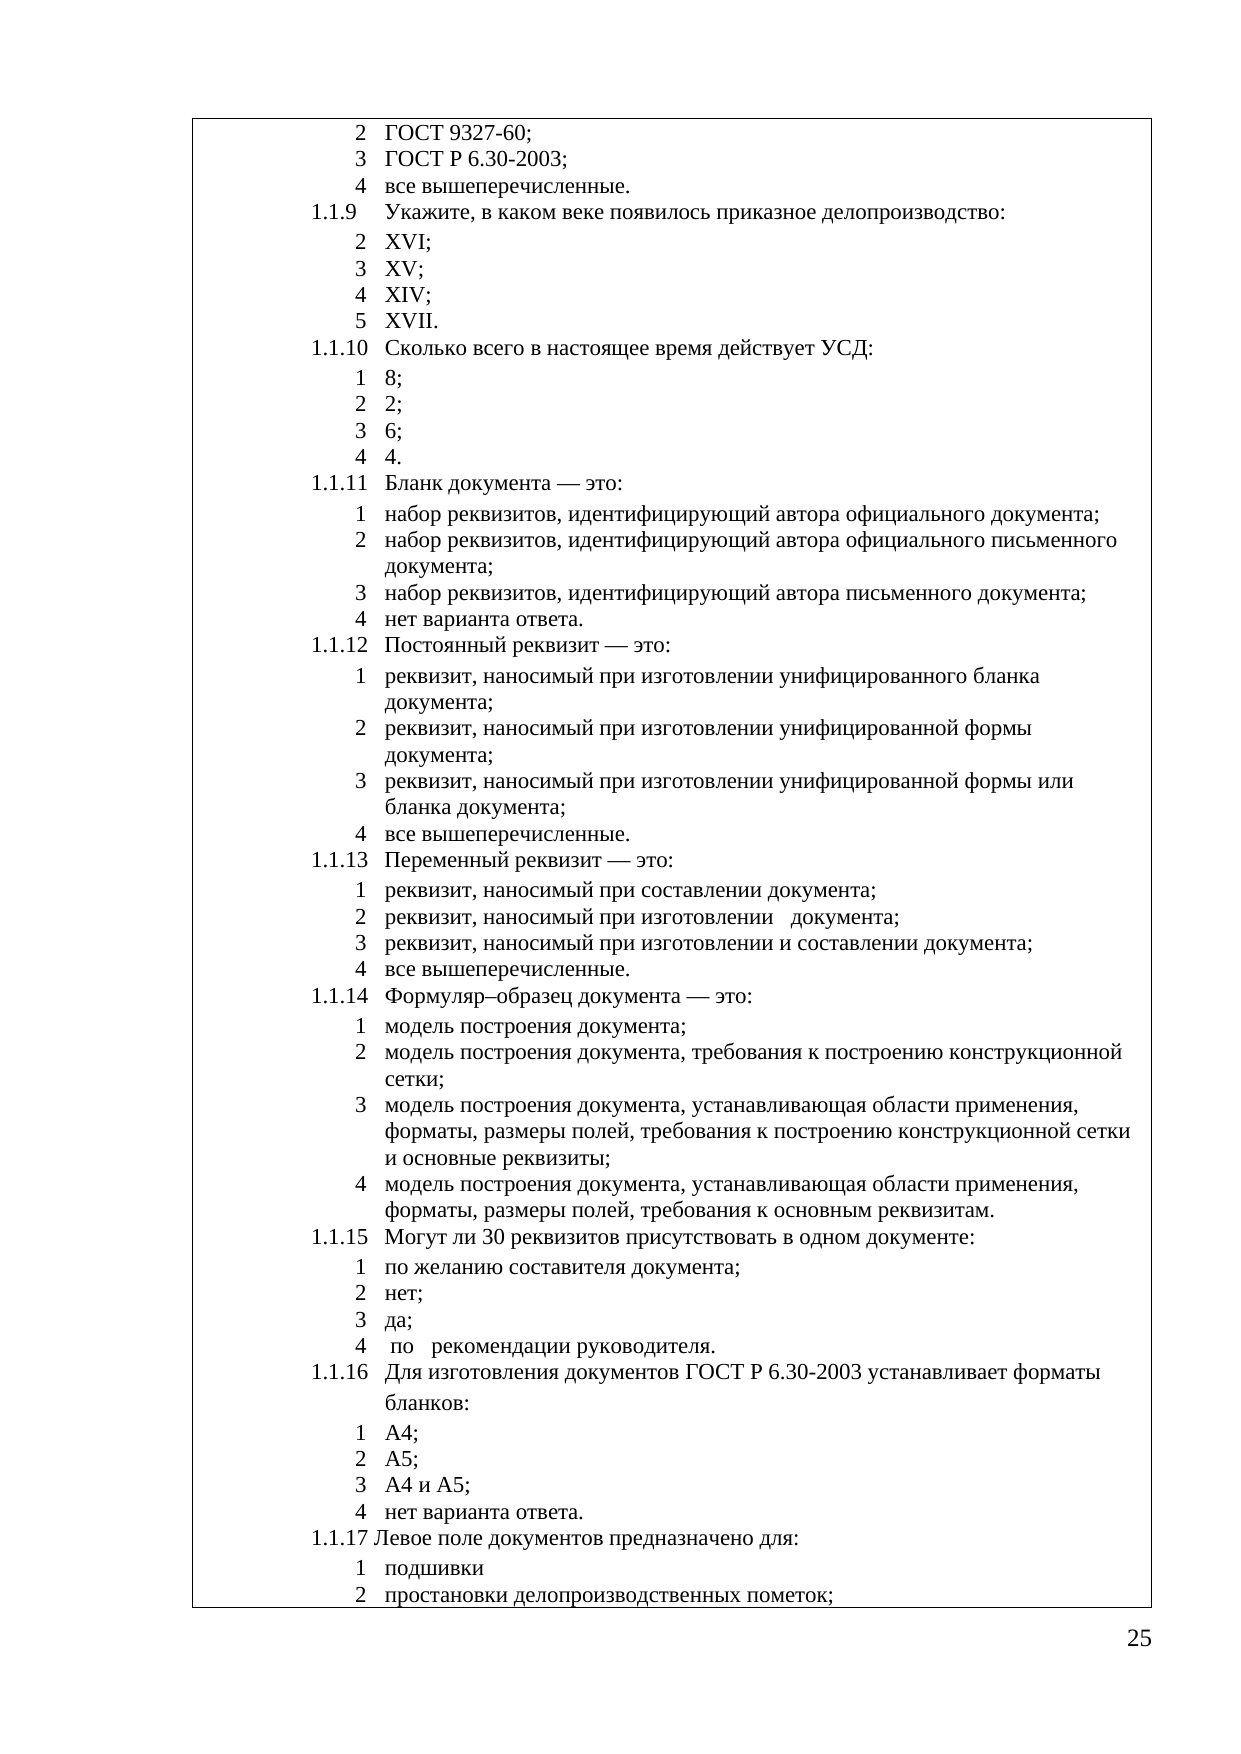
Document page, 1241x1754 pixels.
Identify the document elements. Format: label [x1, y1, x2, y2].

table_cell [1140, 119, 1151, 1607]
table_cell [193, 119, 355, 1607]
